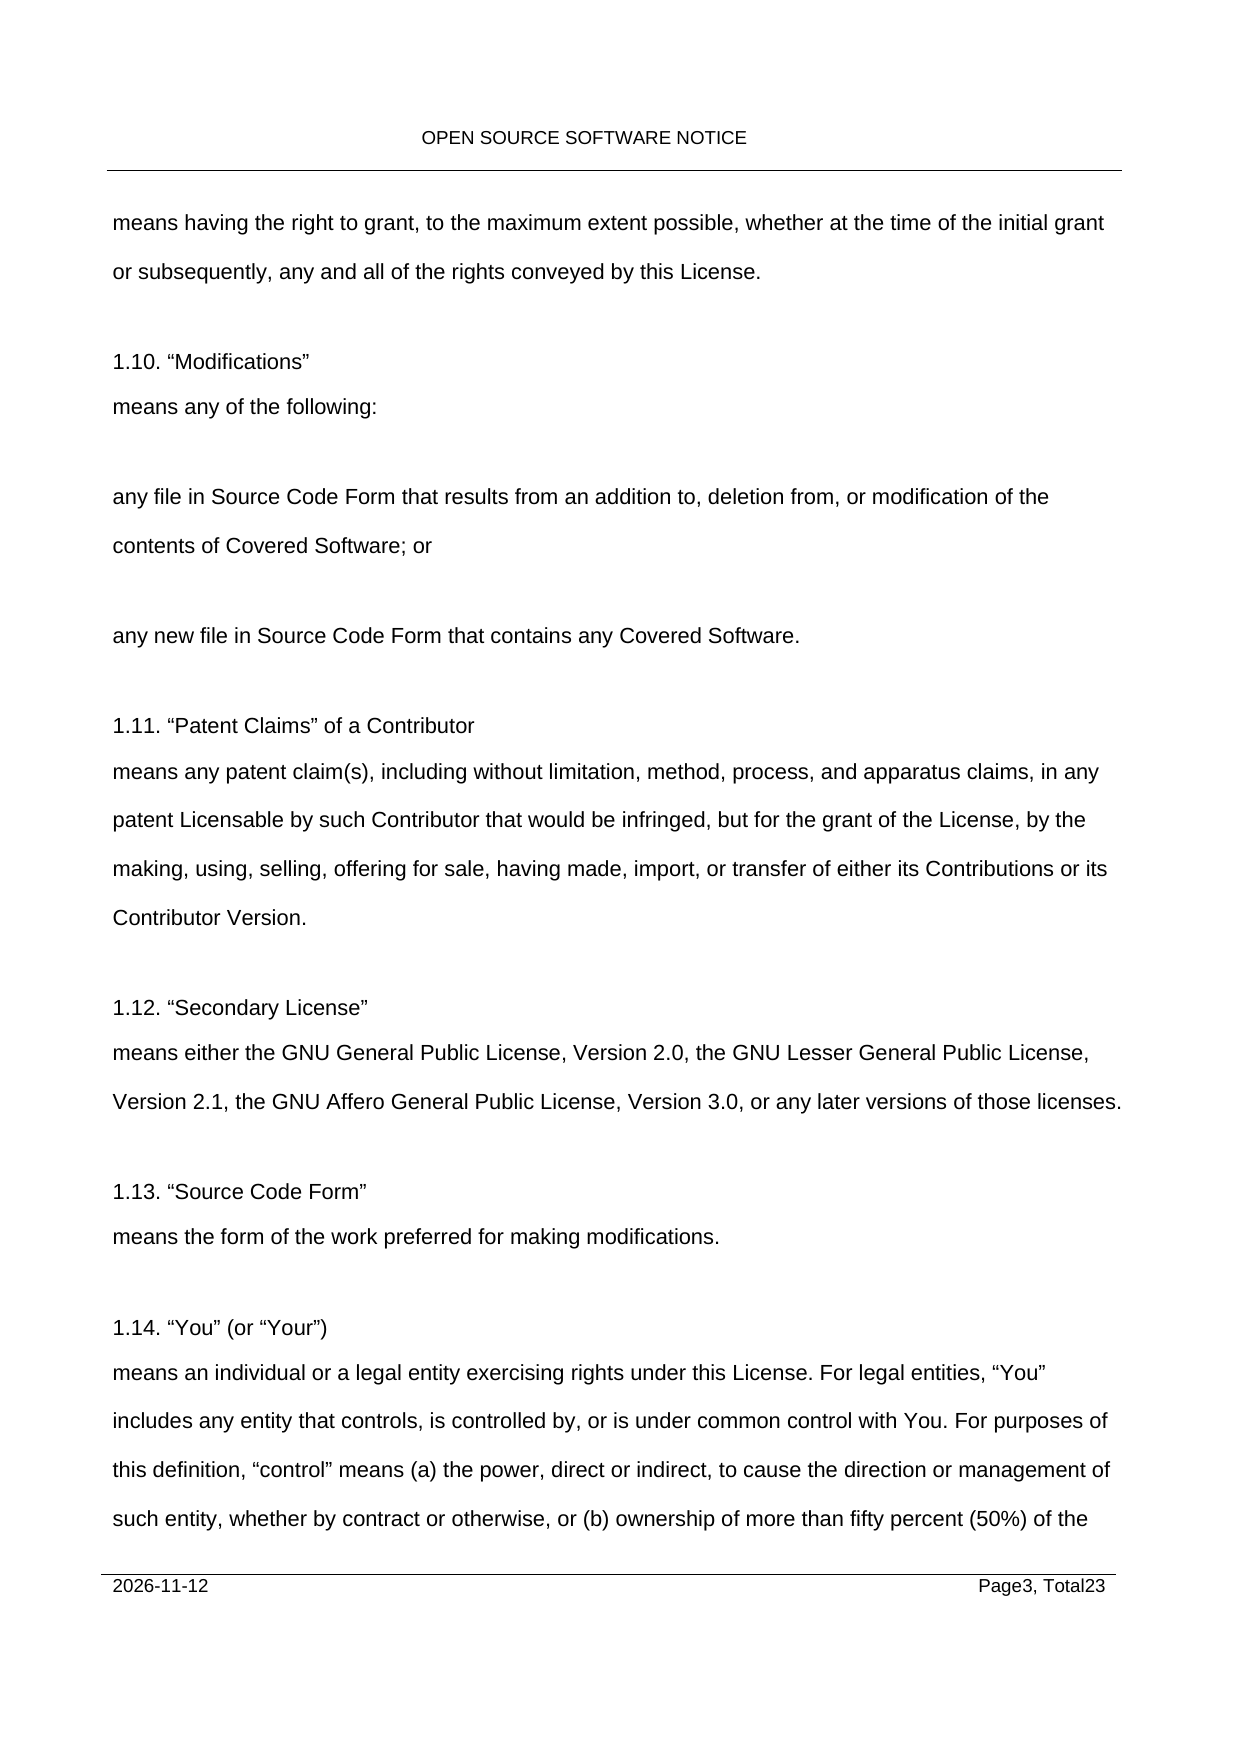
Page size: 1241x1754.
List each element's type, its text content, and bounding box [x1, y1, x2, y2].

text 1.10. “Modifications” [112, 345, 1128, 378]
text 1.13. “Source Code Form” [112, 1175, 1128, 1208]
text 1.11. “Patent Claims” of a Contributor [112, 710, 1128, 742]
text 1.12. “Secondary License” [112, 991, 1128, 1024]
text means either the GNU General Public License, Version 2.0, the GNU Lesser General Public License, Version 2.1, the GNU Affero General Public License, Version 3.0, or any later versions of those licenses. [112, 1036, 1128, 1118]
text means any of the following: [112, 390, 1128, 423]
text means any patent claim(s), including without limitation, method, process, and apparatus claims, in any patent Licensable by such Contributor that would be infringed, but for the grant of the License, by the making, using, selling, offering for sale, having made, import, or transfer of either its Contributions or its Contributor Version. [112, 755, 1128, 934]
text 1.14. “You” (or “Your”) [112, 1311, 1128, 1343]
text any file in Source Code Form that results from an addition to, deletion from, or modification of the contents of Covered Software; or [112, 481, 1128, 562]
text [112, 1356, 1128, 1534]
text means the form of the work preferred for making modifications. [112, 1221, 1128, 1253]
text means having the right to grant, to the maximum extent possible, whether at the time of the initial grant or subsequently, any and all of the rights conveyed by this License. [112, 206, 1128, 288]
text any new file in Source Code Form that contains any Covered Software. [112, 619, 1128, 652]
